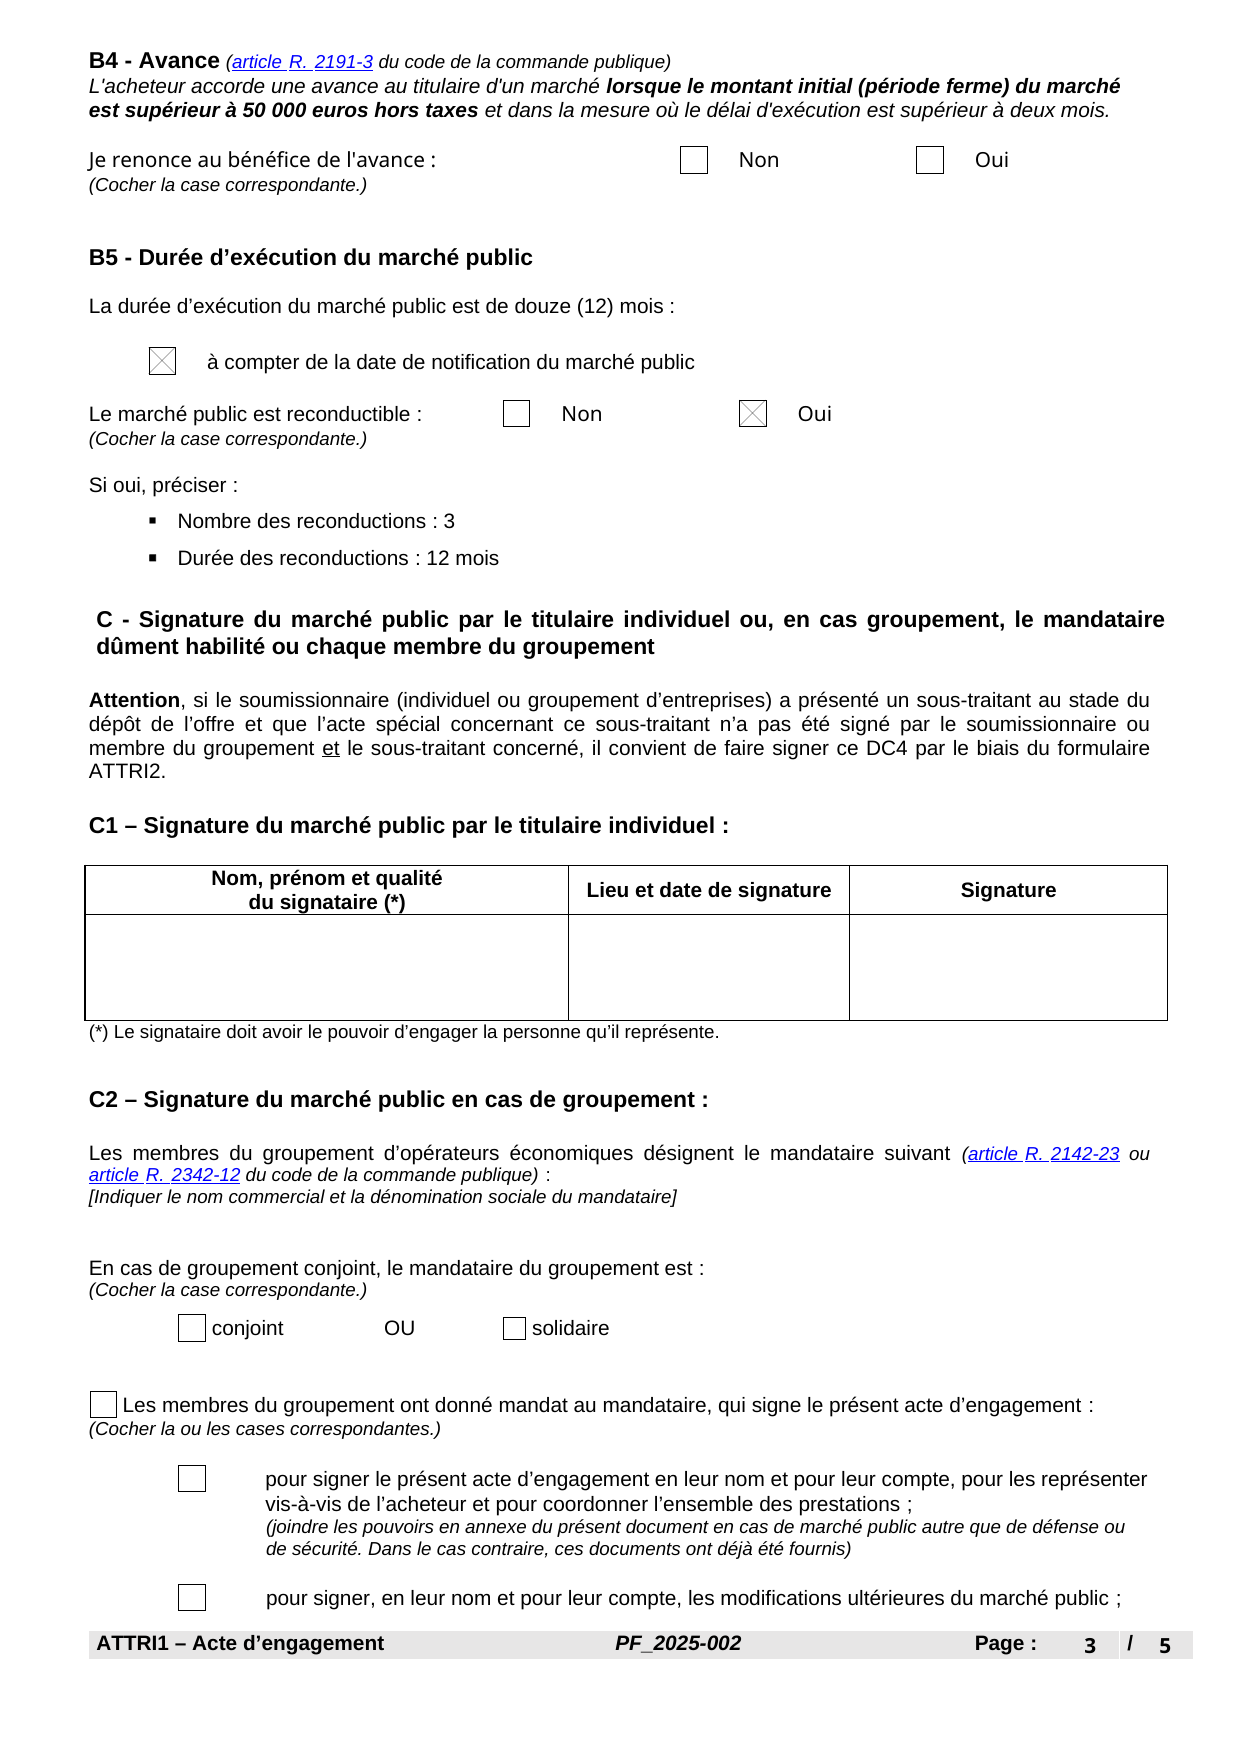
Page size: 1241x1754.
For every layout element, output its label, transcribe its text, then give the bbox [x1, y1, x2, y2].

text Le marché public est reconductible : Non Oui [766, 399, 1152, 427]
text (Cocher la case correspondante.) [89, 174, 1152, 196]
text (Cocher la case correspondante.) [89, 427, 1152, 449]
text Attention, si le soumissionnaire (individuel ou groupement d’entreprises) a présenté un sous-traitant au stade du dépôt de l’offre et que l’acte spécial concernant ce sous-traitant n’a pas été signé par le soumissionnaire ou membre du groupement et le sous-traitant concerné, il convient de faire signer ce DC4 par le biais du formulaire ATTRI2. [89, 687, 1152, 783]
text (Cocher la ou les cases correspondantes.) [89, 1418, 1152, 1440]
table_cell [569, 915, 849, 1020]
text Si oui, préciser : [89, 473, 1152, 497]
text Les membres du groupement d’opérateurs économiques désignent le mandataire suivant (article R. 2142-23 ou article R. 2342-12 du code de la commande publique) : [89, 1140, 1152, 1186]
text Je renonce au bénéfice de l'avance : Non Oui [89, 146, 680, 174]
text En cas de groupement conjoint, le mandataire du groupement est : [89, 1255, 1152, 1279]
list Durée des reconductions : 12 mois [148, 546, 1152, 570]
text (Cocher la case correspondante.) [89, 1279, 1152, 1301]
text pour signer le présent acte d’engagement en leur nom et pour leur compte, pour les représenter vis-à-vis de l’acheteur et pour coordonner l’ensemble des prestations ; [89, 1464, 1152, 1516]
text conjoint OU solidaire [89, 1313, 1152, 1342]
text Je renonce au bénéfice de l'avance : Non Oui [944, 146, 1152, 174]
text Le marché public est reconductible : Non Oui [89, 399, 739, 427]
text La durée d’exécution du marché public est de douze (12) mois : [89, 294, 1152, 318]
table_header Signature [850, 866, 1167, 913]
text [266, 1516, 1152, 1559]
text Je renonce au bénéfice de l'avance : Non Oui [708, 146, 916, 174]
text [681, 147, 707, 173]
text C2 – Signature du marché public en cas de groupement : [89, 1086, 1152, 1112]
table_cell [850, 915, 1167, 1020]
subtitle B5 - Durée d’exécution du marché public [89, 243, 1152, 270]
table_header C - Signature du marché public par le titulaire individuel ou, en cas groupement, le mandataire dûment habilité ou chaque membre du groupement [89, 606, 1174, 659]
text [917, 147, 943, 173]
table_header Lieu et date de signature [569, 866, 849, 913]
list Nombre des reconductions : 3 [148, 509, 1152, 533]
text B4 - Avance (article R. 2191-3 du code de la commande publique) L'acheteur accorde une avance au titulaire d'un marché lorsque le montant initial (période ferme) du marché est supérieur à 50 000 euros hors taxes et dans la mesure où le délai d'exécution est supérieur à deux mois. [89, 47, 1152, 122]
text à compter de la date de notification du marché public [89, 346, 1152, 375]
text [Indiquer le nom commercial et la dénomination sociale du mandataire] [89, 1186, 1152, 1207]
text (*) Le signataire doit avoir le pouvoir d’engager la personne qu’il représente. [89, 1021, 1152, 1042]
text C1 – Signature du marché public par le titulaire individuel : [89, 812, 1152, 838]
table_cell [86, 915, 568, 1020]
text pour signer, en leur nom et pour leur compte, les modifications ultérieures du marché public ; [177, 1583, 1152, 1612]
text Les membres du groupement ont donné mandat au mandataire, qui signe le présent acte d’engagement : [89, 1390, 1152, 1418]
table_header Nom, prénom et qualité du signataire (*) [86, 866, 568, 913]
